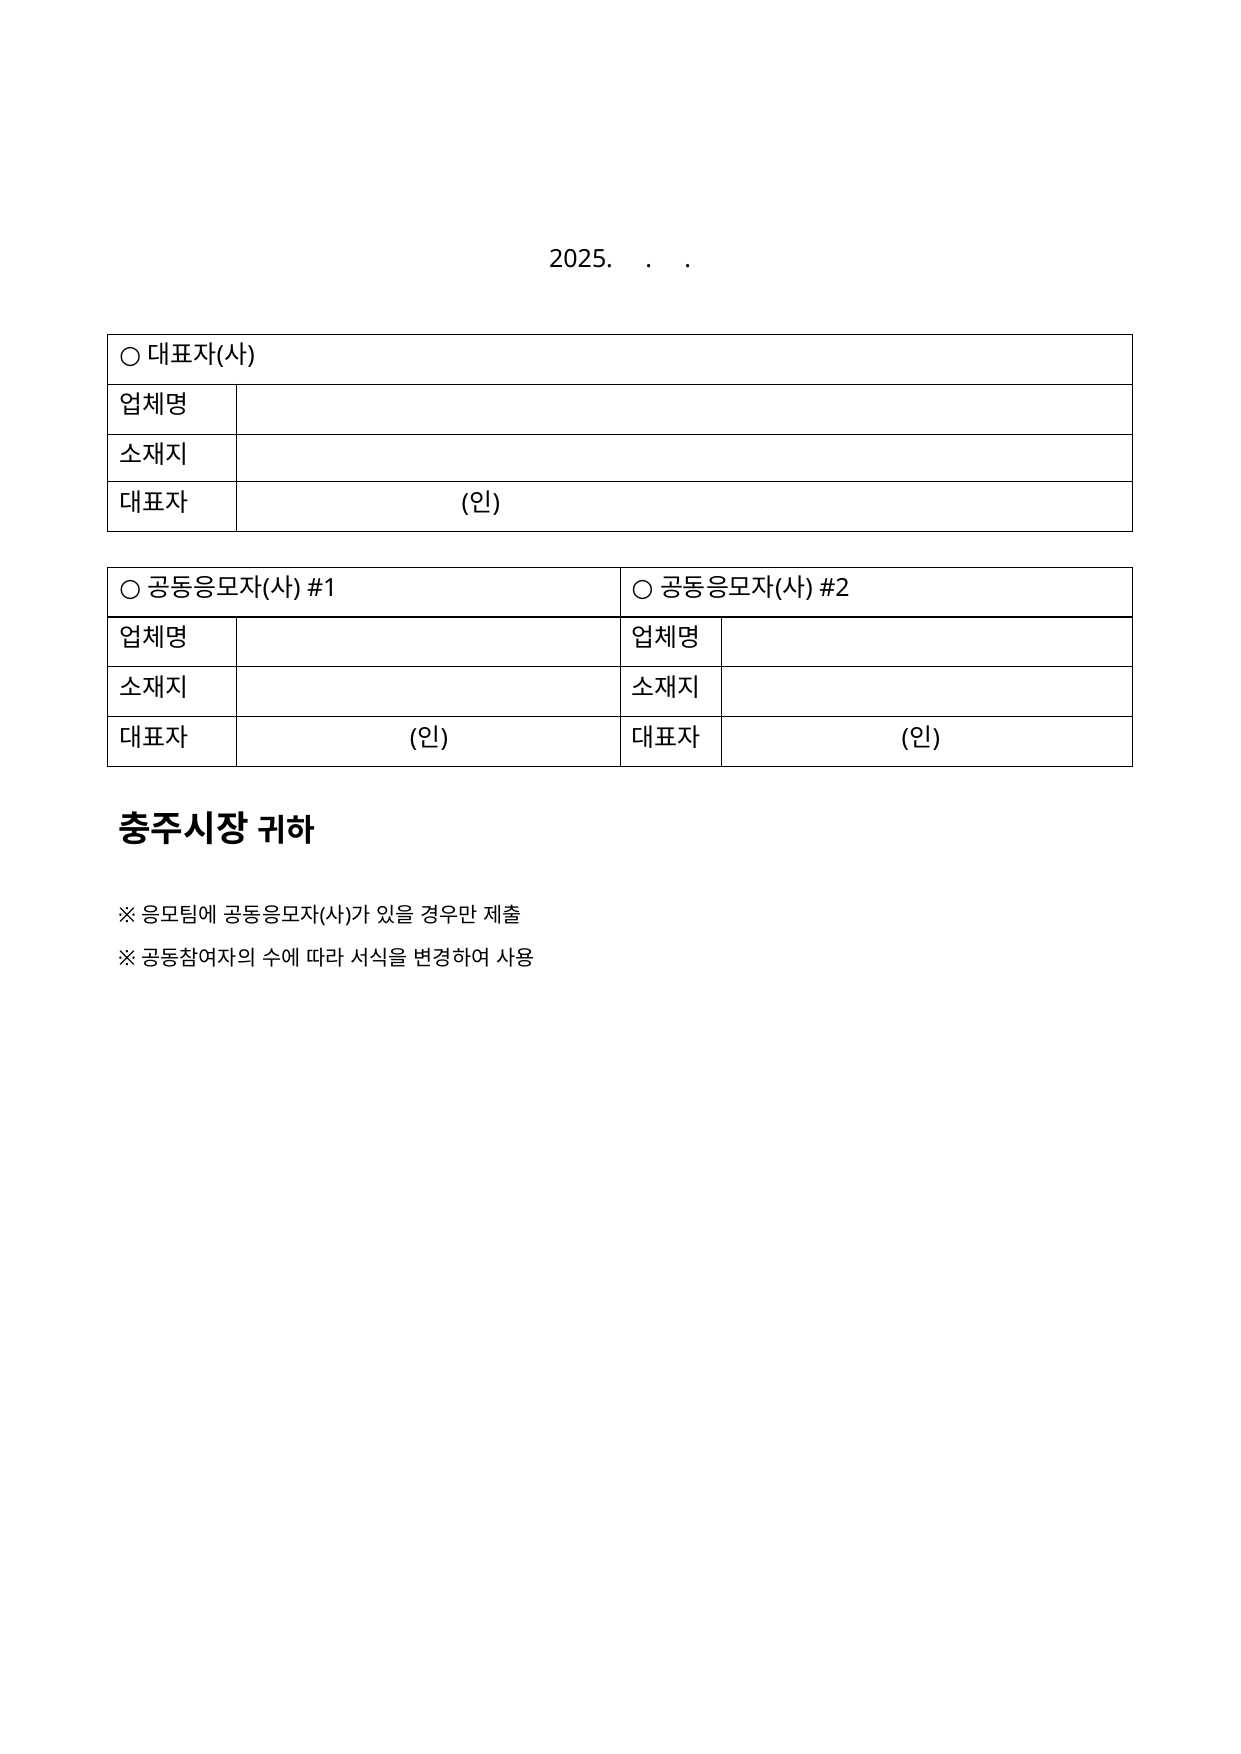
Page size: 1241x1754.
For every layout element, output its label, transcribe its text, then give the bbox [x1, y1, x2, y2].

table_cell 소재지 [621, 667, 721, 716]
table_cell (인) [722, 717, 1132, 766]
table_cell 대표자 [108, 717, 236, 766]
table_cell [237, 435, 1132, 481]
table_cell 업체명 [108, 618, 236, 666]
table_cell [237, 618, 620, 666]
table_cell [722, 667, 1132, 716]
table_cell 소재지 [108, 435, 236, 481]
table_cell 소재지 [108, 667, 236, 716]
table_cell 대표자 [621, 717, 721, 766]
table_header ○ 공동응모자(사) #2 [621, 568, 1132, 616]
text 충주시장 귀하 [118, 801, 1122, 852]
table_header ○ 공동응모자(사) #1 [108, 568, 620, 616]
table_cell 업체명 [621, 618, 721, 666]
text ※ 공동참여자의 수에 따라 서식을 변경하여 사용 [118, 941, 1122, 972]
text ※ 응모팀에 공동응모자(사)가 있을 경우만 제출 [118, 899, 1122, 929]
table_cell 대표자 [108, 482, 236, 531]
table_cell [237, 667, 620, 716]
text 2025. . . [118, 241, 1122, 275]
table_cell 업체명 [108, 385, 236, 433]
table_cell (인) [237, 717, 620, 766]
table_cell (인) [237, 482, 1132, 531]
table_cell [237, 385, 1132, 433]
table_cell [722, 618, 1132, 666]
table_header ○ 대표자(사) [108, 335, 1132, 384]
